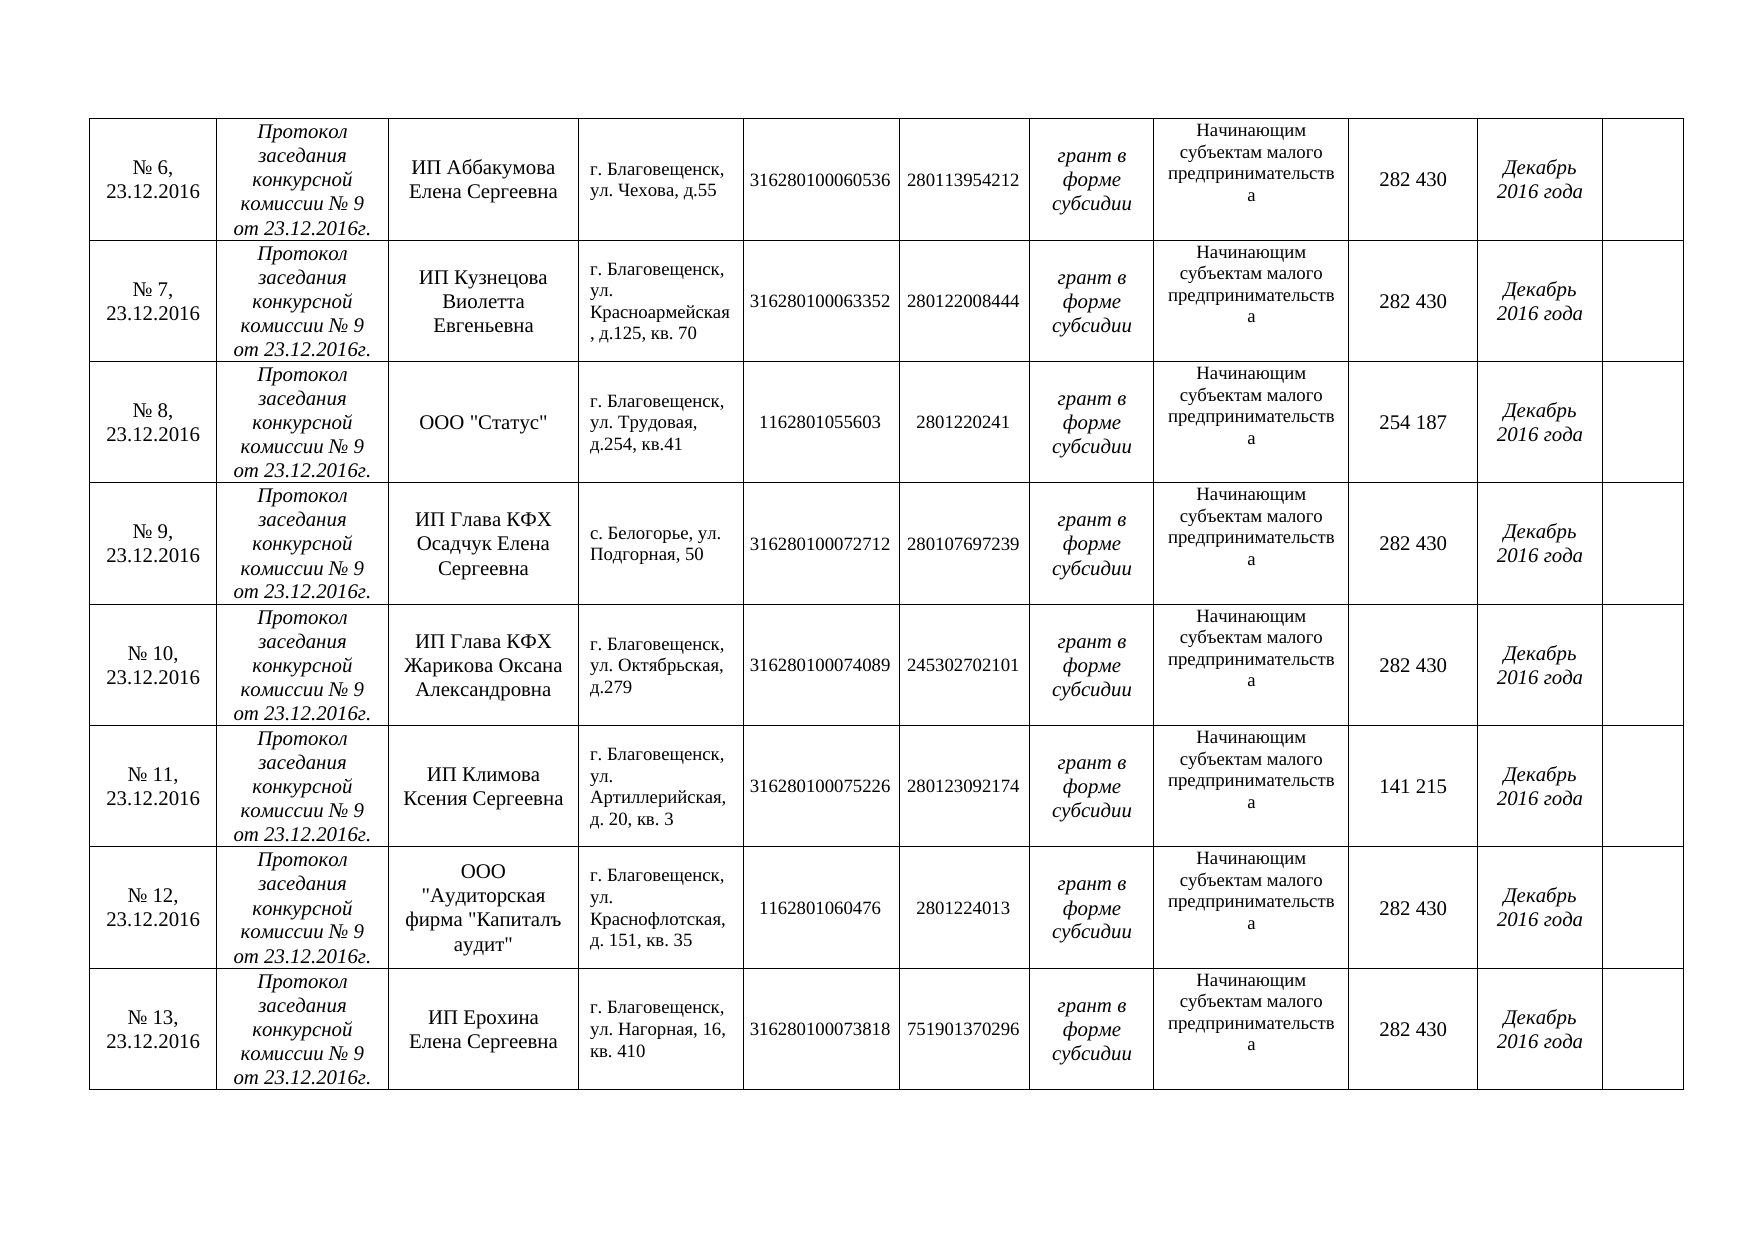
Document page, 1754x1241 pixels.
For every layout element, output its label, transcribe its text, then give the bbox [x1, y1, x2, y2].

table_cell г. Благовещенск, ул. Красноармейская, д.125, кв. 70 [579, 241, 743, 361]
table_cell 2801224013 [900, 847, 1029, 968]
table_cell 282 430 [1349, 969, 1477, 1089]
table_cell г. Благовещенск, ул. Трудовая, д.254, кв.41 [579, 362, 743, 482]
table_cell ООО "Статус" [389, 362, 578, 482]
table_cell 282 430 [1349, 119, 1477, 239]
table_cell Начинающим субъектам малого предпринимательства [1154, 847, 1348, 968]
table_cell г. Благовещенск, ул. Краснофлотская, д. 151, кв. 35 [579, 847, 743, 968]
table_cell Начинающим субъектам малого предпринимательства [1154, 605, 1348, 725]
table_cell № 9, 23.12.2016 [90, 483, 216, 603]
table_cell ИП Аббакумова Елена Сергеевна [389, 119, 578, 239]
table_cell Декабрь 2016 года [1478, 483, 1602, 603]
table_cell Начинающим субъектам малого предпринимательства [1154, 241, 1348, 361]
table_cell 280107697239 [900, 483, 1029, 603]
table_cell грант в форме субсидии [1030, 241, 1153, 361]
table_cell грант в форме субсидии [1030, 847, 1153, 968]
table_cell № 7, 23.12.2016 [90, 241, 216, 361]
table_cell Протокол заседания конкурсной комиссии № 9 от 23.12.2016г. [217, 241, 388, 361]
table_cell Декабрь 2016 года [1478, 726, 1602, 846]
table_cell 316280100073818 [744, 969, 899, 1089]
table_cell г. Благовещенск, ул. Октябрьская, д.279 [579, 605, 743, 725]
table_cell 316280100074089 [744, 605, 899, 725]
table_cell ИП Кузнецова Виолетта Евгеньевна [389, 241, 578, 361]
table_cell [1603, 483, 1683, 603]
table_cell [1154, 969, 1348, 1089]
table_cell 1162801055603 [744, 362, 899, 482]
table_cell Протокол заседания конкурсной комиссии № 9 от 23.12.2016г. [217, 605, 388, 725]
table_cell 282 430 [1349, 605, 1477, 725]
table_cell ИП Глава КФХ Жарикова Оксана Александровна [389, 605, 578, 725]
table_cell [1030, 119, 1153, 239]
table_cell 751901370296 [900, 969, 1029, 1089]
table_cell Начинающим субъектам малого предпринимательства [1154, 362, 1348, 482]
table_cell 280123092174 [900, 726, 1029, 846]
table_cell 316280100063352 [744, 241, 899, 361]
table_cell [1030, 969, 1153, 1089]
table_cell 245302702101 [900, 605, 1029, 725]
table_cell № 11, 23.12.2016 [90, 726, 216, 846]
table_cell 280122008444 [900, 241, 1029, 361]
table_cell 316280100060536 [744, 119, 899, 239]
table_cell 316280100075226 [744, 726, 899, 846]
table_cell Декабрь 2016 года [1478, 119, 1602, 239]
table_cell Декабрь 2016 года [1478, 605, 1602, 725]
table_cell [217, 119, 388, 239]
table_cell Декабрь 2016 года [1478, 969, 1602, 1089]
table_cell № 13, 23.12.2016 [90, 969, 216, 1089]
table_cell г. Благовещенск, ул. Чехова, д.55 [579, 119, 743, 239]
table_cell г. Благовещенск, ул. Артиллерийская, д. 20, кв. 3 [579, 726, 743, 846]
table_cell № 12, 23.12.2016 [90, 847, 216, 968]
table_cell грант в форме субсидии [1030, 483, 1153, 603]
table_cell 282 430 [1349, 483, 1477, 603]
table_cell ИП Климова Ксения Сергеевна [389, 726, 578, 846]
table_cell [1603, 726, 1683, 846]
table_cell с. Белогорье, ул. Подгорная, 50 [579, 483, 743, 603]
table_cell Начинающим субъектам малого предпринимательства [1154, 726, 1348, 846]
table_cell 282 430 [1349, 241, 1477, 361]
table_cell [1154, 119, 1348, 239]
table_cell [1603, 847, 1683, 968]
table_cell ИП Ерохина Елена Сергеевна [389, 969, 578, 1089]
table_cell Декабрь 2016 года [1478, 241, 1602, 361]
table_cell Декабрь 2016 года [1478, 847, 1602, 968]
table_cell № 10, 23.12.2016 [90, 605, 216, 725]
table_cell 316280100072712 [744, 483, 899, 603]
table_cell 141 215 [1349, 726, 1477, 846]
table_cell [1603, 362, 1683, 482]
table_cell [1603, 241, 1683, 361]
table_cell 282 430 [1349, 847, 1477, 968]
table_cell 280113954212 [900, 119, 1029, 239]
table_cell Протокол заседания конкурсной комиссии № 9 от 23.12.2016г. [217, 726, 388, 846]
table_cell 254 187 [1349, 362, 1477, 482]
table_cell грант в форме субсидии [1030, 605, 1153, 725]
table_cell Протокол заседания конкурсной комиссии № 9 от 23.12.2016г. [217, 483, 388, 603]
table_cell Декабрь 2016 года [1478, 362, 1602, 482]
table_cell № 8, 23.12.2016 [90, 362, 216, 482]
table_cell 1162801060476 [744, 847, 899, 968]
table_cell Протокол заседания конкурсной комиссии № 9 от 23.12.2016г. [217, 362, 388, 482]
table_cell ООО "Аудиторская фирма "Капиталъ аудит" [389, 847, 578, 968]
table_cell № 6, 23.12.2016 [90, 119, 216, 239]
table_cell 2801220241 [900, 362, 1029, 482]
table_cell грант в форме субсидии [1030, 362, 1153, 482]
table_cell грант в форме субсидии [1030, 726, 1153, 846]
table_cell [217, 969, 388, 1089]
table_cell ИП Глава КФХ Осадчук Елена Сергеевна [389, 483, 578, 603]
table_cell [1603, 969, 1683, 1089]
table_cell Протокол заседания конкурсной комиссии № 9 от 23.12.2016г. [217, 847, 388, 968]
table_cell г. Благовещенск, ул. Нагорная, 16, кв. 410 [579, 969, 743, 1089]
table_cell Начинающим субъектам малого предпринимательства [1154, 483, 1348, 603]
table_cell [1603, 119, 1683, 239]
table_cell [1603, 605, 1683, 725]
